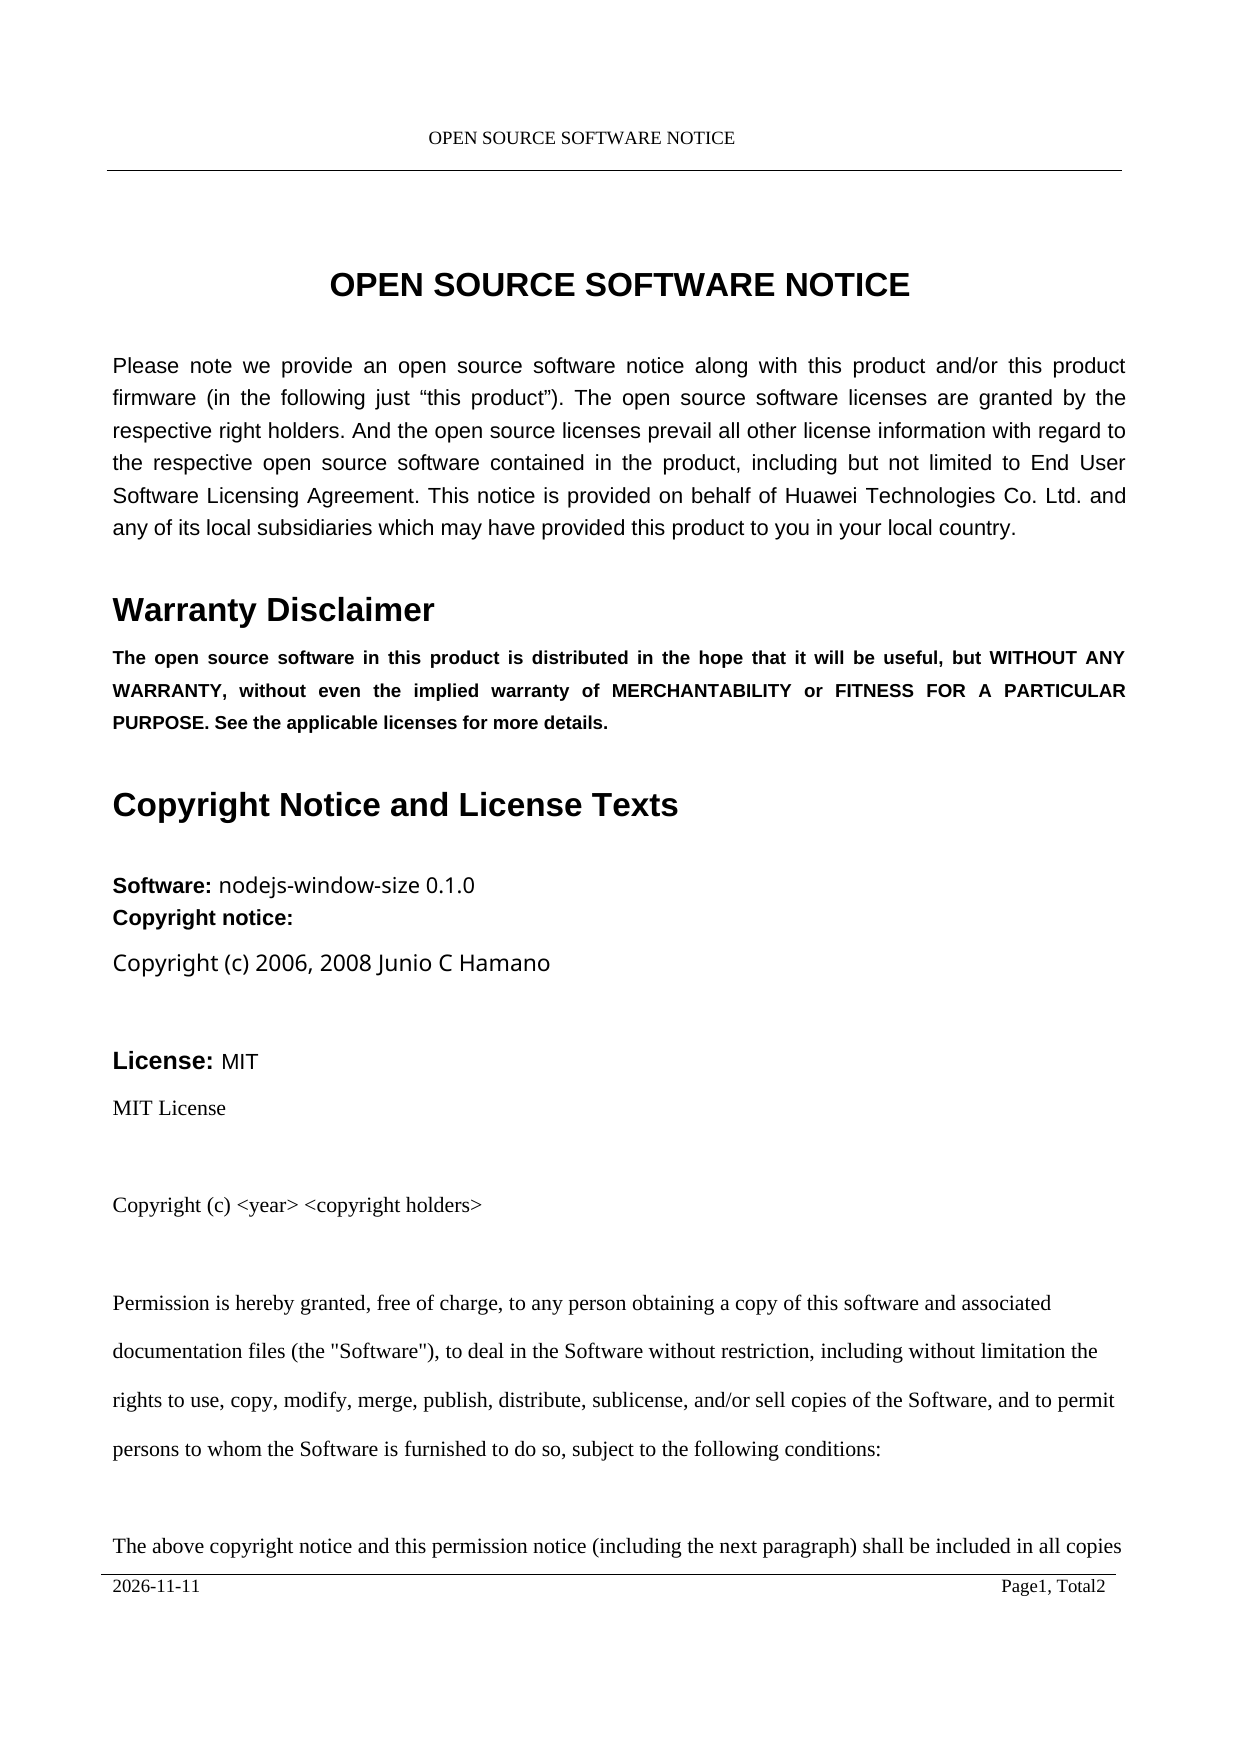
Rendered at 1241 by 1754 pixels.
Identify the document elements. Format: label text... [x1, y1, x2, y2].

text Software: nodejs-window-size 0.1.0 [112, 869, 1128, 901]
text Copyright Notice and License Texts [112, 771, 1128, 836]
text License: MIT [112, 1044, 1128, 1077]
text Copyright notice: [112, 901, 1128, 934]
text OPEN SOURCE SOFTWARE NOTICE [112, 251, 1128, 316]
text The open source software in this product is distributed in the hope that it will be useful, but WITHOUT ANY WARRANTY, without even the implied warranty of MERCHANTABILITY or FITNESS FOR A PARTICULAR PURPOSE. See the applicable licenses for more details. [112, 641, 1128, 739]
text Warranty Disclaimer [112, 576, 1128, 641]
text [112, 1091, 1128, 1562]
text Please note we provide an open source software notice along with this product and/or this product firmware (in the following just “this product”). The open source software licenses are granted by the respective right holders. And the open source licenses prevail all other license information with regard to the respective open source software contained in the product, including but not limited to End User Software Licensing Agreement. This notice is provided on behalf of Huawei Technologies Co. Ltd. and any of its local subsidiaries which may have provided this product to you in your local country. [112, 349, 1128, 544]
text Copyright (c) 2006, 2008 Junio C Hamano [112, 947, 1128, 1028]
